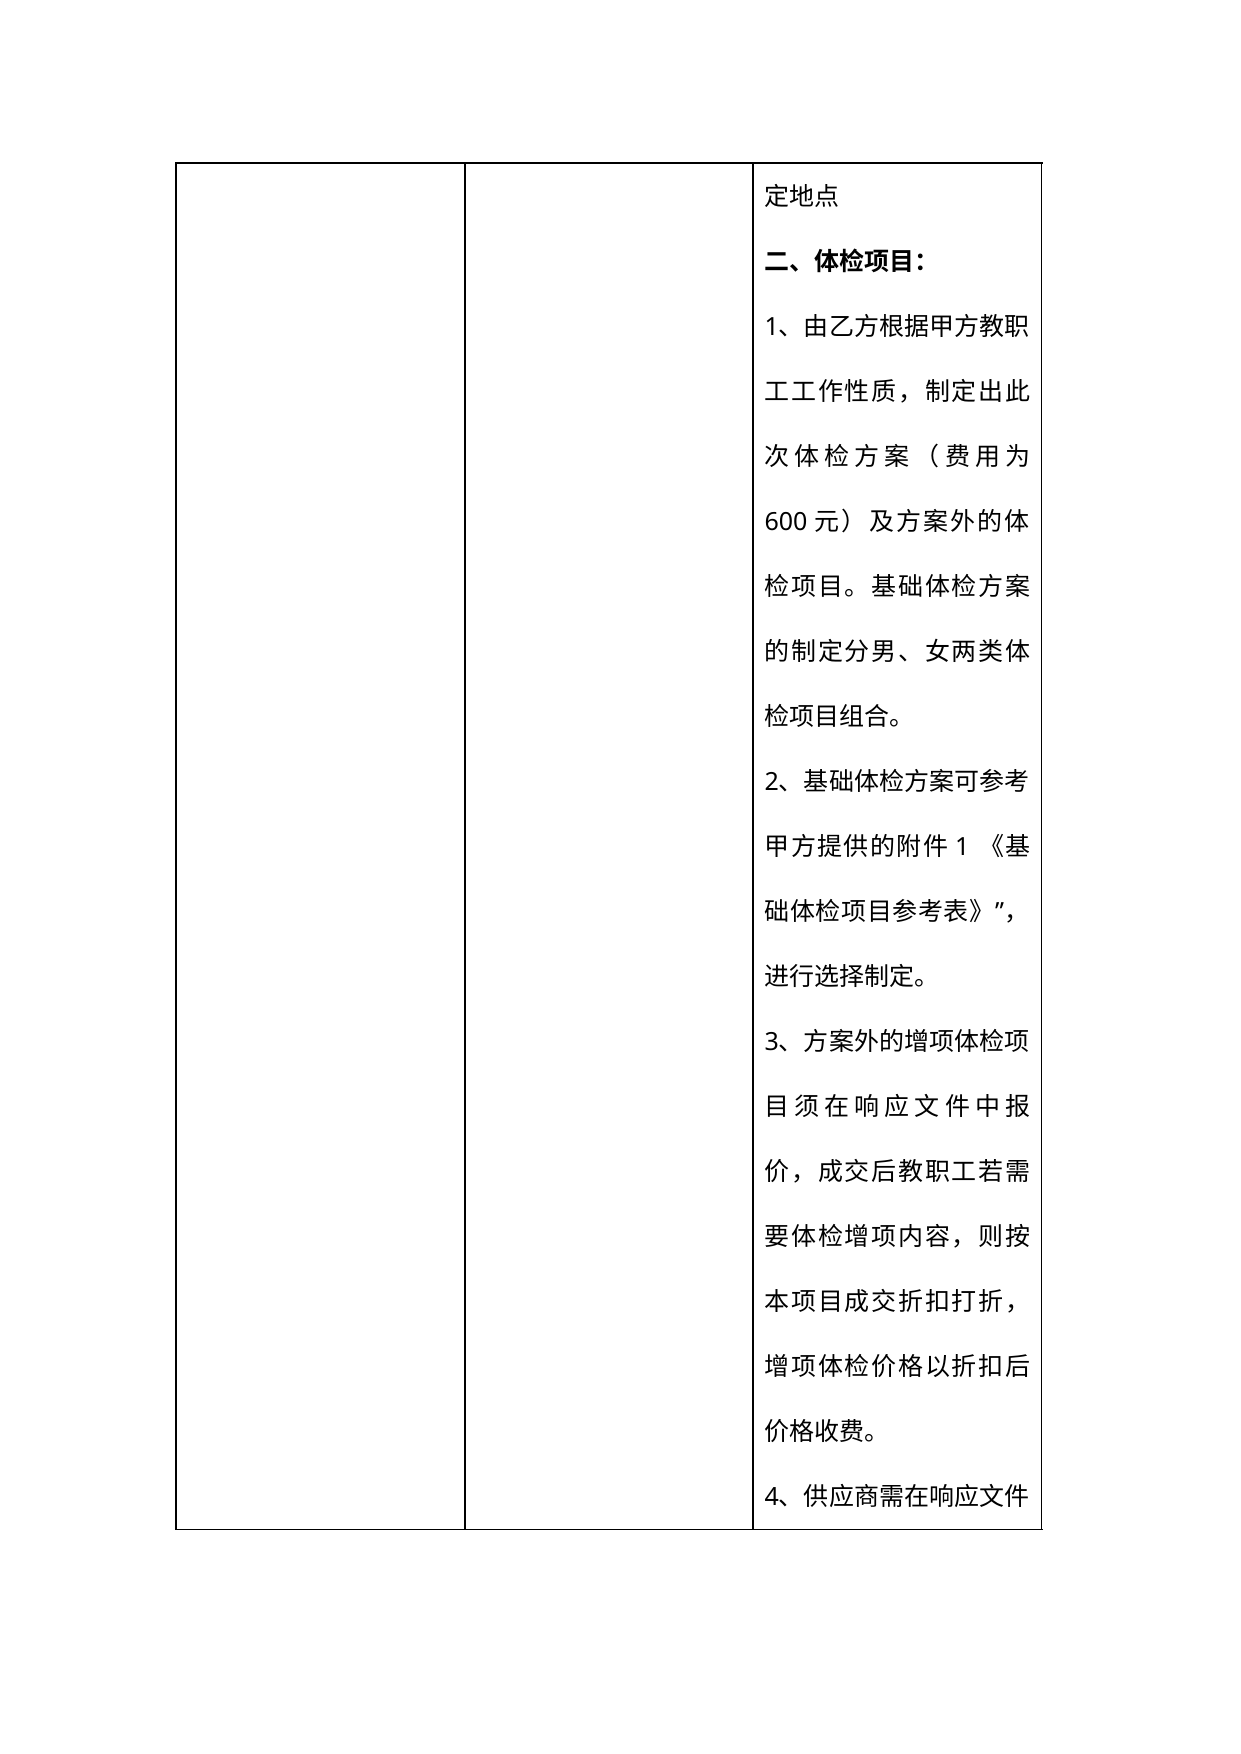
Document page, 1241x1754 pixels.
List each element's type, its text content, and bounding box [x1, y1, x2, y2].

table_cell [177, 164, 464, 1528]
table_cell 1 [466, 164, 752, 1528]
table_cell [754, 164, 1041, 1528]
